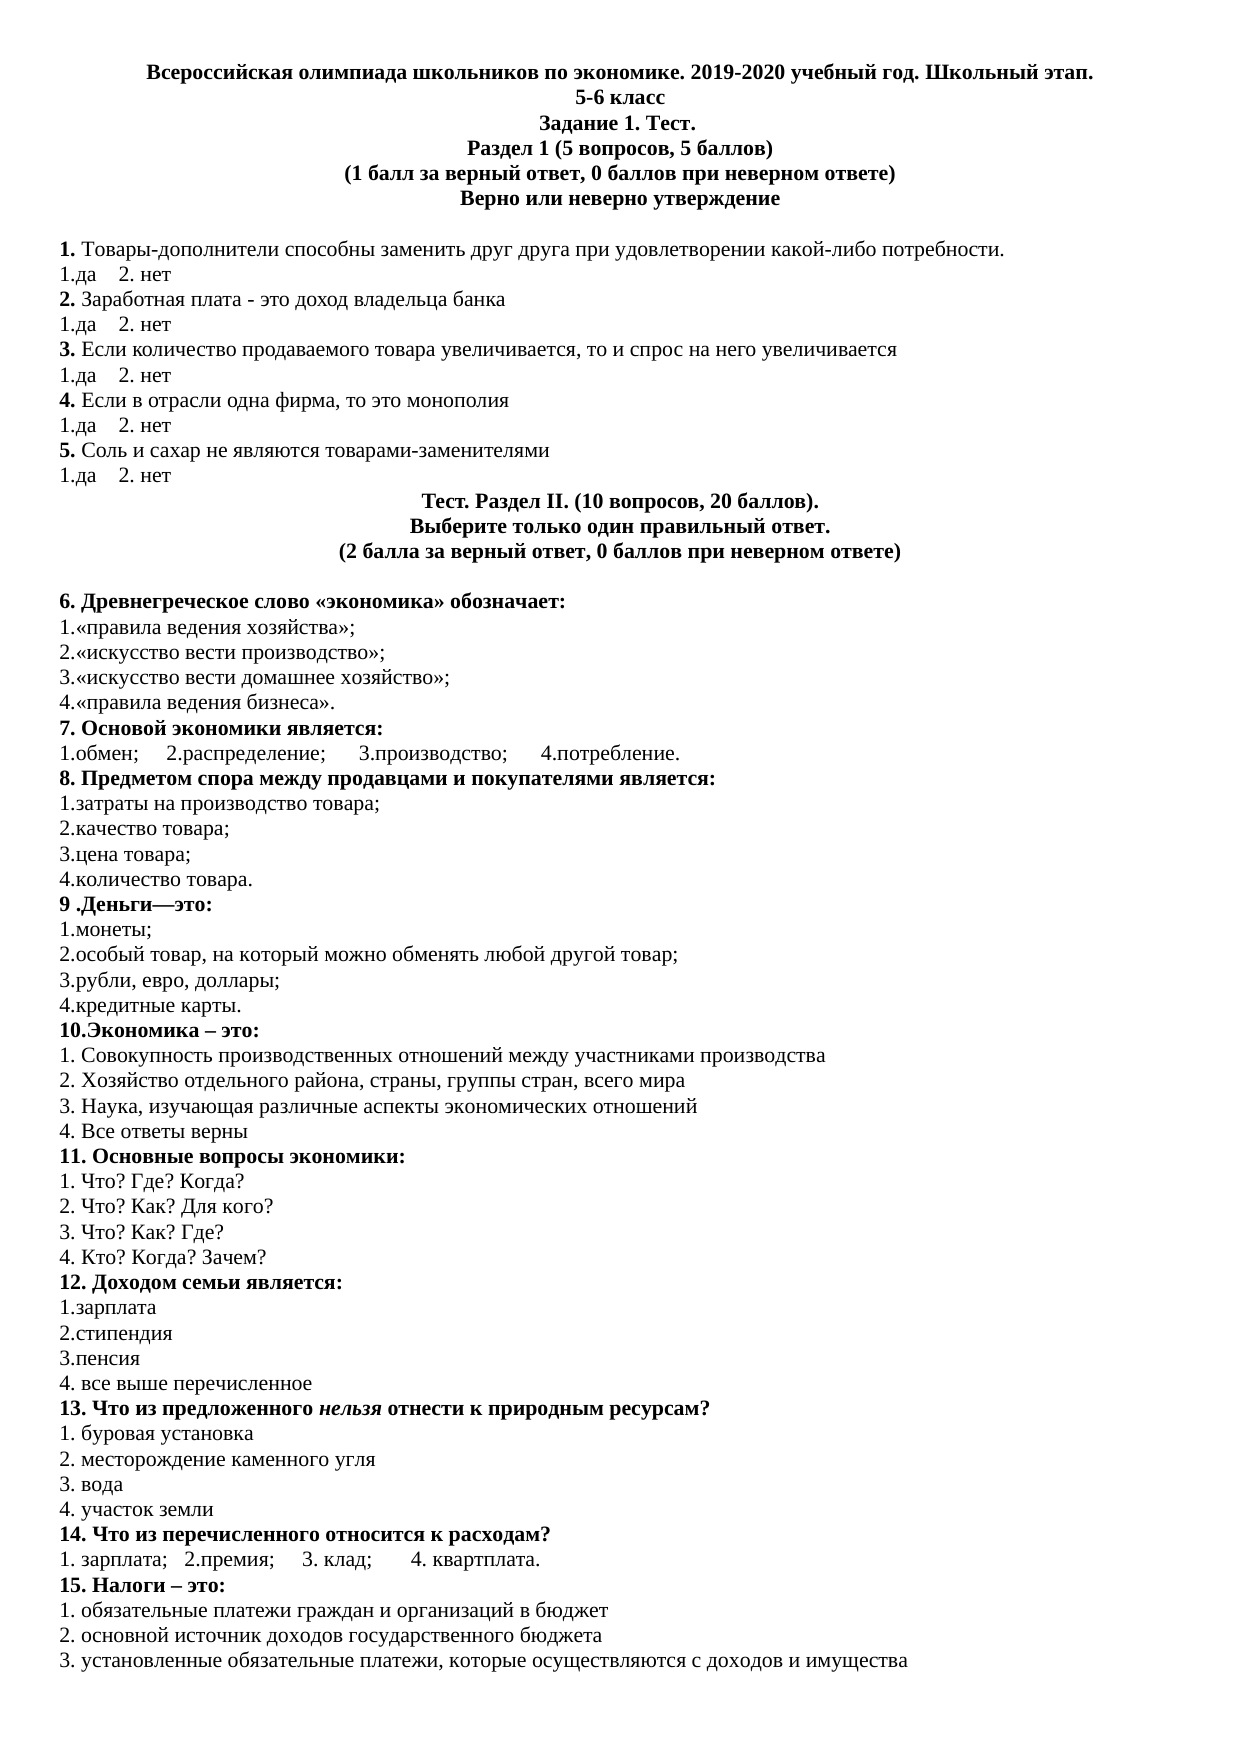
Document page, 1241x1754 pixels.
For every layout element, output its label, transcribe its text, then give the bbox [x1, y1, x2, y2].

text 2.стипендия [59, 1319, 1181, 1345]
text 1. Товары-дополнители способны заменить друг друга при удовлетворении какой-либо потребности. [59, 236, 1181, 261]
text 1. Совокупность производственных отношений между участниками производства [59, 1042, 1181, 1067]
text 8. Предметом спора между продавцами и покупателями является: [59, 765, 1181, 790]
text (1 балл за верный ответ, 0 баллов при неверном ответе) [59, 160, 1181, 185]
text 4. участок земли [59, 1496, 1181, 1521]
text 1. Что? Где? Когда? [59, 1168, 1181, 1193]
text 2.качество товара; [59, 815, 1181, 841]
text 2. Что? Как? Для кого? [59, 1193, 1181, 1219]
text 3. вода [59, 1471, 1181, 1496]
text 5-6 класс [59, 84, 1181, 109]
text 1.обмен; 2.распределение; 3.производство; 4.потребление. [59, 740, 1181, 765]
text 1. буровая установка [59, 1420, 1181, 1446]
text 9 .Деньги—это: [59, 891, 1181, 916]
text Раздел 1 (5 вопросов, 5 баллов) [59, 135, 1181, 160]
text 11. Основные вопросы экономики: [59, 1143, 1181, 1168]
text 4.количество товара. [59, 866, 1181, 891]
text 1.да 2. нет [59, 362, 1181, 387]
text 14. Что из перечисленного относится к расходам? [59, 1521, 1181, 1546]
text 3. Если количество продаваемого товара увеличивается, то и спрос на него увеличивается [59, 336, 1181, 362]
text 2. Заработная плата - это доход владельца банка [59, 286, 1181, 311]
text 1. зарплата; 2.премия; 3. клад; 4. квартплата. [59, 1546, 1181, 1572]
text Выберите только один правильный ответ. [59, 513, 1181, 538]
text 4. все выше перечисленное [59, 1370, 1181, 1395]
text 3.«искусство вести домашнее хозяйство»; [59, 664, 1181, 689]
text 2. основной источник доходов государственного бюджета [59, 1622, 1181, 1647]
text 1.затраты на производство товара; [59, 790, 1181, 815]
text 15. Налоги – это: [59, 1572, 1181, 1597]
text (2 балла за верный ответ, 0 баллов при неверном ответе) [59, 538, 1181, 563]
text 13. Что из предложенного нельзя отнести к природным ресурсам? [59, 1395, 1181, 1420]
text 4. Все ответы верны [59, 1118, 1181, 1143]
text Задание 1. Тест. [59, 109, 1181, 135]
text 2.особый товар, на который можно обменять любой другой товар; [59, 941, 1181, 967]
text 2. месторождение каменного угля [59, 1446, 1181, 1471]
text 7. Основой экономики является: [59, 714, 1181, 740]
text 1.да 2. нет [59, 311, 1181, 336]
text 3.рубли, евро, доллары; [59, 967, 1181, 992]
text 2.«искусство вести производство»; [59, 639, 1181, 664]
text 1.да 2. нет [59, 261, 1181, 286]
text 6. Древнегреческое слово «экономика» обозначает: [59, 588, 1181, 614]
text 12. Доходом семьи является: [59, 1269, 1181, 1294]
text 1. обязательные платежи граждан и организаций в бюджет [59, 1597, 1181, 1622]
text 1.«правила ведения хозяйства»; [59, 614, 1181, 639]
text 5. Соль и сахар не являются товарами-заменителями [59, 437, 1181, 462]
text 1.да 2. нет [59, 462, 1181, 488]
text 3.пенсия [59, 1345, 1181, 1370]
text 2. Хозяйство отдельного района, страны, группы стран, всего мира [59, 1067, 1181, 1093]
text 4. Если в отрасли одна фирма, то это монополия [59, 387, 1181, 412]
text 4.«правила ведения бизнеса». [59, 689, 1181, 714]
text Тест. Раздел II. (10 вопросов, 20 баллов). [59, 488, 1181, 513]
text 3. Что? Как? Где? [59, 1219, 1181, 1244]
text 1.да 2. нет [59, 412, 1181, 437]
text 1.зарплата [59, 1294, 1181, 1319]
text 4. Кто? Когда? Зачем? [59, 1244, 1181, 1269]
text Всероссийская олимпиада школьников по экономике. 2019-2020 учебный год. Школьный этап. [59, 59, 1181, 84]
text Верно или неверно утверждение [59, 185, 1181, 210]
text 3.цена товара; [59, 841, 1181, 866]
text 1.монеты; [59, 916, 1181, 941]
text 4.кредитные карты. [59, 992, 1181, 1017]
text 3. установленные обязательные платежи, которые осуществляются с доходов и имущества [59, 1647, 1181, 1672]
text 10.Экономика – это: [59, 1017, 1181, 1042]
text 3. Наука, изучающая различные аспекты экономических отношений [59, 1093, 1181, 1118]
